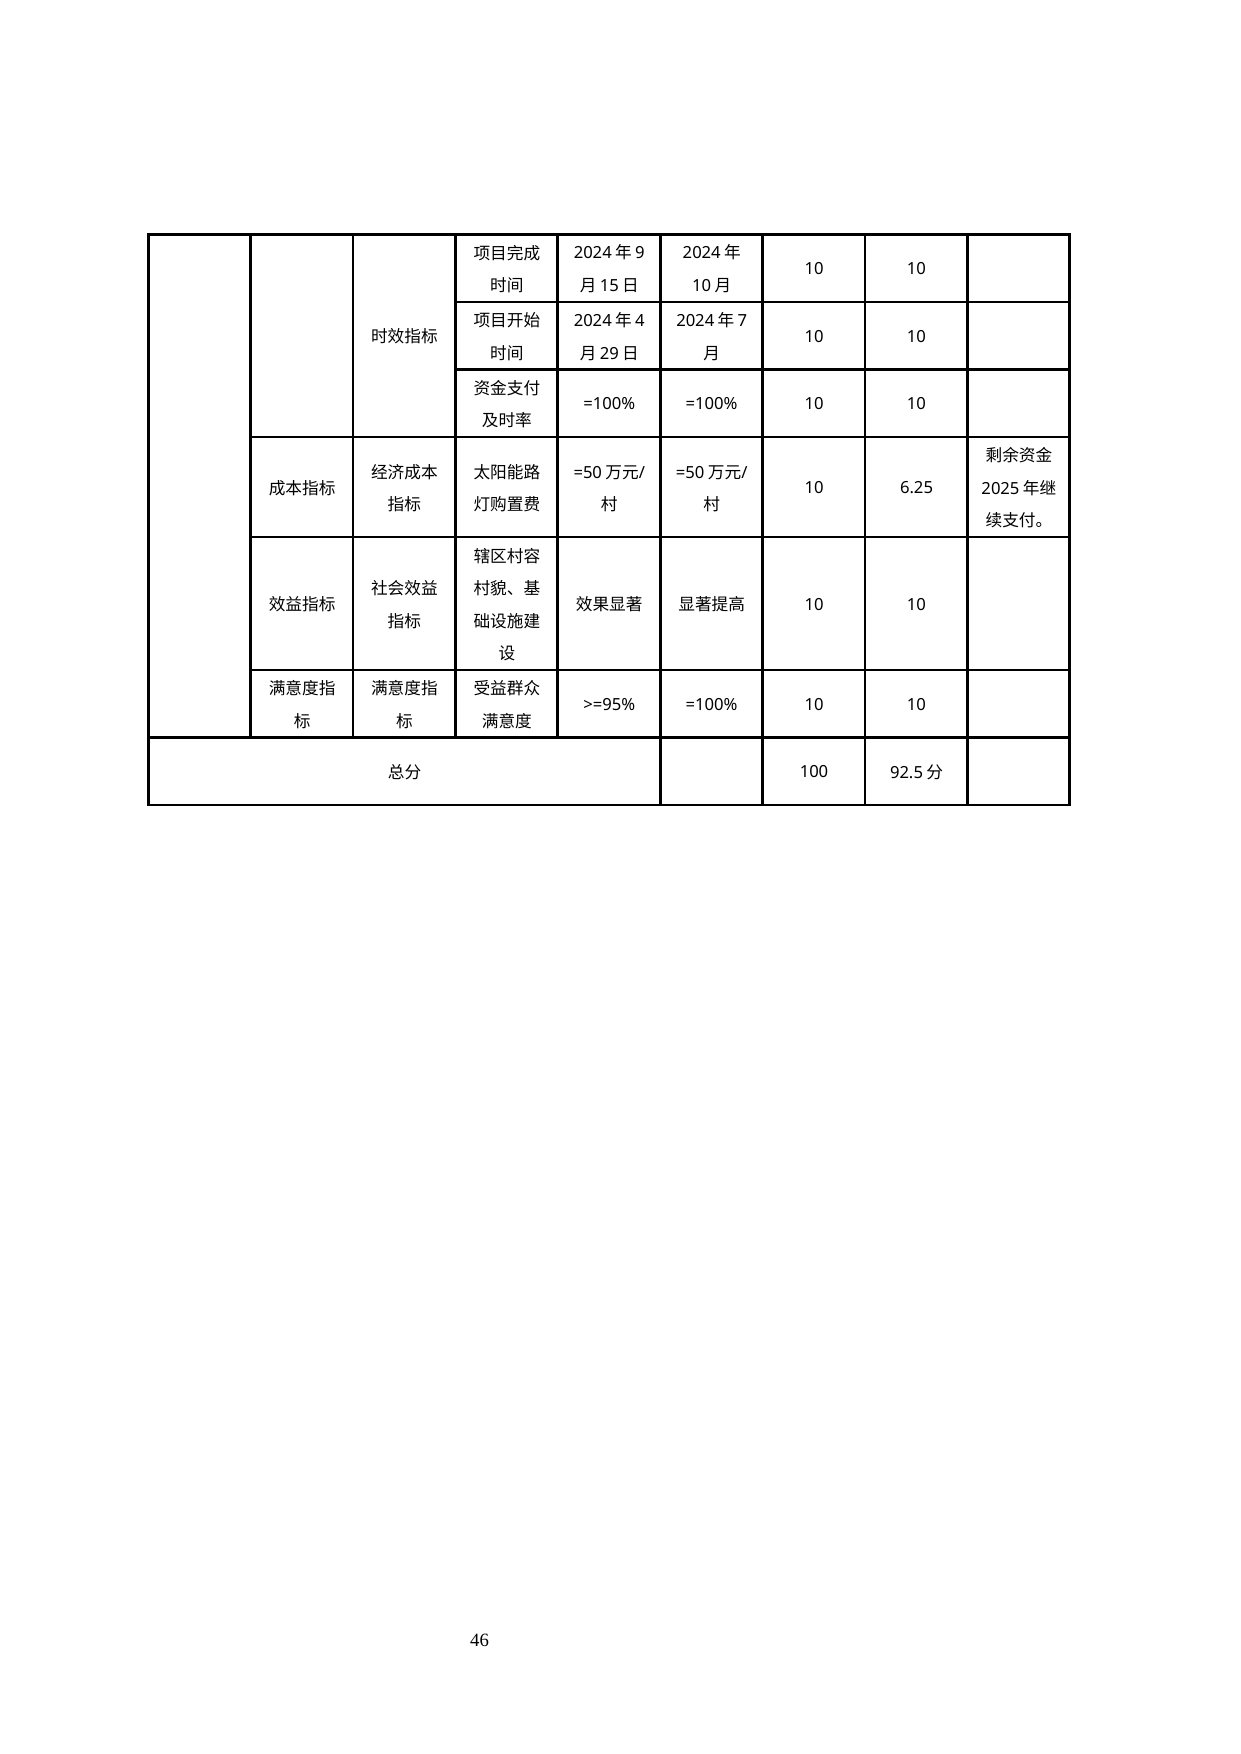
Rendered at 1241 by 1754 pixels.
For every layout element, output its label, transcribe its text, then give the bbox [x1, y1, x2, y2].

table_cell [662, 739, 761, 804]
table_cell 项目完成时间 [457, 236, 556, 301]
table_cell [969, 671, 1068, 736]
table_cell =100% [662, 671, 761, 736]
table_cell 受益群众满意度 [457, 671, 556, 736]
table_cell 10 [866, 236, 966, 301]
table_cell 成本指标 [252, 438, 352, 536]
table_cell 100 [764, 739, 864, 804]
table_cell 2024年10月 [662, 236, 761, 301]
table_cell [969, 236, 1068, 301]
table_cell 时效指标 [354, 236, 454, 436]
table_cell 剩余资金2025年继续支付。 [969, 438, 1068, 536]
table_cell 效果显著 [559, 538, 659, 668]
table_cell 总分 [150, 739, 659, 804]
table_cell 2024年4月29日 [559, 303, 659, 368]
table_cell 10 [764, 538, 864, 668]
table_cell 社会效益指标 [354, 538, 454, 668]
table_cell 6.25 [866, 438, 966, 536]
table_cell =50万元/村 [662, 438, 761, 536]
table_cell 满意度指标 [354, 671, 454, 736]
table_cell 太阳能路灯购置费 [457, 438, 556, 536]
table_cell 10 [764, 438, 864, 536]
table_cell 10 [866, 671, 966, 736]
table_cell 92.5分 [866, 739, 966, 804]
table_cell =50万元/村 [559, 438, 659, 536]
table_cell 项目开始时间 [457, 303, 556, 368]
table_cell 10 [764, 236, 864, 301]
table_cell [969, 303, 1068, 368]
table_cell 显著提高 [662, 538, 761, 668]
table_cell 10 [866, 538, 966, 668]
table_cell 10 [866, 303, 966, 368]
table_cell 辖区村容村貌、基础设施建设 [457, 538, 556, 668]
table_cell 效益指标 [252, 538, 352, 668]
table_cell [969, 538, 1068, 668]
table_cell 经济成本指标 [354, 438, 454, 536]
table_cell [969, 739, 1068, 804]
table_cell 10 [764, 303, 864, 368]
table_cell 2024年7月 [662, 303, 761, 368]
table_cell 2024年9月15日 [559, 236, 659, 301]
table_cell [969, 371, 1068, 436]
table_cell =100% [662, 371, 761, 436]
table_cell 资金支付及时率 [457, 371, 556, 436]
table_cell >=95% [559, 671, 659, 736]
table_cell =100% [559, 371, 659, 436]
table_cell 满意度指标 [252, 671, 352, 736]
table_cell 10 [764, 371, 864, 436]
table_cell 10 [764, 671, 864, 736]
table_cell 10 [866, 371, 966, 436]
